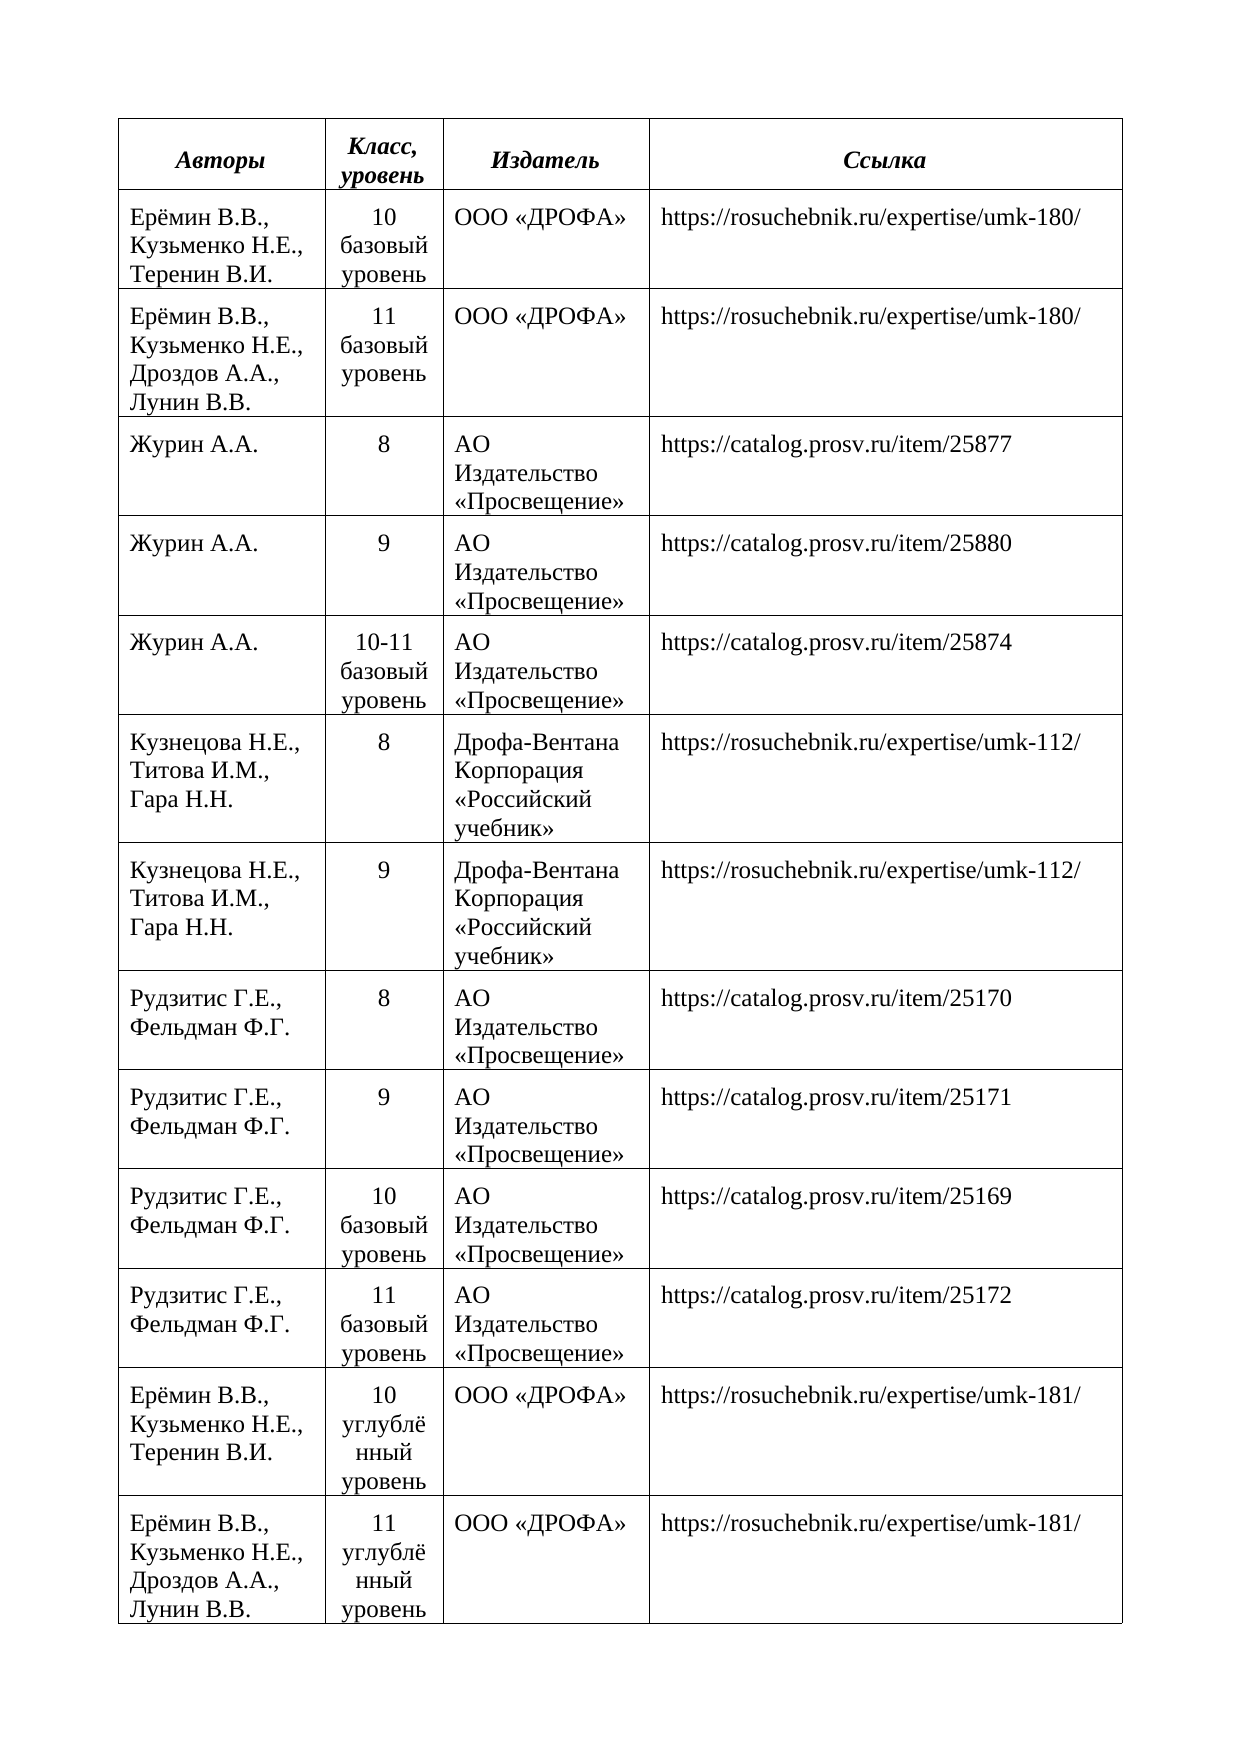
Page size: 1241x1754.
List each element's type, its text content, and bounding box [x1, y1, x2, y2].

table_cell 10 углублённый уровень [326, 1368, 443, 1495]
table_cell 10 базовый уровень [326, 190, 443, 288]
table_header Ссылка [650, 119, 1122, 189]
table_cell 11 базовый уровень [326, 289, 443, 416]
table_cell 8 [326, 417, 443, 515]
table_cell 8 [326, 715, 443, 842]
table_cell ООО «ДРОФА» [444, 190, 649, 288]
table_header Авторы [119, 119, 325, 189]
table_cell ООО «ДРОФА» [444, 1368, 649, 1495]
table_cell Рудзитис Г.Е., Фельдман Ф.Г. [119, 1269, 325, 1367]
table_cell Рудзитис Г.Е., Фельдман Ф.Г. [119, 1169, 325, 1268]
table_cell https://catalog.prosv.ru/item/25874 [650, 616, 1122, 714]
table_cell АО Издательство «Просвещение» [444, 971, 649, 1069]
table_cell https://catalog.prosv.ru/item/25171 [650, 1070, 1122, 1168]
table_cell 11 базовый уровень [326, 1269, 443, 1367]
table_cell Кузнецова Н.Е., Титова И.М., Гара Н.Н. [119, 715, 325, 842]
table_cell Дрофа-Вентана Корпорация «Российский учебник» [444, 715, 649, 842]
table_cell Журин А.А. [119, 616, 325, 714]
table_cell Ерёмин В.В., Кузьменко Н.Е., Дроздов А.А., Лунин В.В. [119, 1496, 325, 1623]
table_cell Рудзитис Г.Е., Фельдман Ф.Г. [119, 1070, 325, 1168]
table_cell 9 [326, 1070, 443, 1168]
table_cell ООО «ДРОФА» [444, 289, 649, 416]
table_cell АО Издательство «Просвещение» [444, 417, 649, 515]
table_cell https://rosuchebnik.ru/expertise/umk-180/ [650, 289, 1122, 416]
table_cell Журин А.А. [119, 417, 325, 515]
table_cell https://catalog.prosv.ru/item/25880 [650, 516, 1122, 614]
table_cell 9 [326, 516, 443, 614]
table_cell АО Издательство «Просвещение» [444, 1070, 649, 1168]
table_cell https://catalog.prosv.ru/item/25877 [650, 417, 1122, 515]
table_header Издатель [444, 119, 649, 189]
table_header Класс, уровень [326, 119, 443, 189]
table_cell https://rosuchebnik.ru/expertise/umk-180/ [650, 190, 1122, 288]
table_cell АО Издательство «Просвещение» [444, 616, 649, 714]
table_cell https://rosuchebnik.ru/expertise/umk-181/ [650, 1496, 1122, 1623]
table_cell 8 [326, 971, 443, 1069]
table_cell Рудзитис Г.Е., Фельдман Ф.Г. [119, 971, 325, 1069]
table_cell Ерёмин В.В., Кузьменко Н.Е., Теренин В.И. [119, 1368, 325, 1495]
table_cell https://catalog.prosv.ru/item/25172 [650, 1269, 1122, 1367]
table_cell Кузнецова Н.Е., Титова И.М., Гара Н.Н. [119, 843, 325, 970]
table_cell ООО «ДРОФА» [444, 1496, 649, 1623]
table_cell 9 [326, 843, 443, 970]
table_cell АО Издательство «Просвещение» [444, 1169, 649, 1268]
table_cell https://rosuchebnik.ru/expertise/umk-112/ [650, 843, 1122, 970]
table_cell 11 углублённый уровень [326, 1496, 443, 1623]
table_cell Дрофа-Вентана Корпорация «Российский учебник» [444, 843, 649, 970]
table_cell АО Издательство «Просвещение» [444, 516, 649, 614]
table_cell https://rosuchebnik.ru/expertise/umk-181/ [650, 1368, 1122, 1495]
table_cell АО Издательство «Просвещение» [444, 1269, 649, 1367]
table_cell Журин А.А. [119, 516, 325, 614]
table_cell 10-11 базовый уровень [326, 616, 443, 714]
table_cell https://rosuchebnik.ru/expertise/umk-112/ [650, 715, 1122, 842]
table_cell https://catalog.prosv.ru/item/25169 [650, 1169, 1122, 1268]
table_cell Ерёмин В.В., Кузьменко Н.Е., Теренин В.И. [119, 190, 325, 288]
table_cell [119, 289, 325, 416]
table_cell https://catalog.prosv.ru/item/25170 [650, 971, 1122, 1069]
table_cell 10 базовый уровень [326, 1169, 443, 1268]
